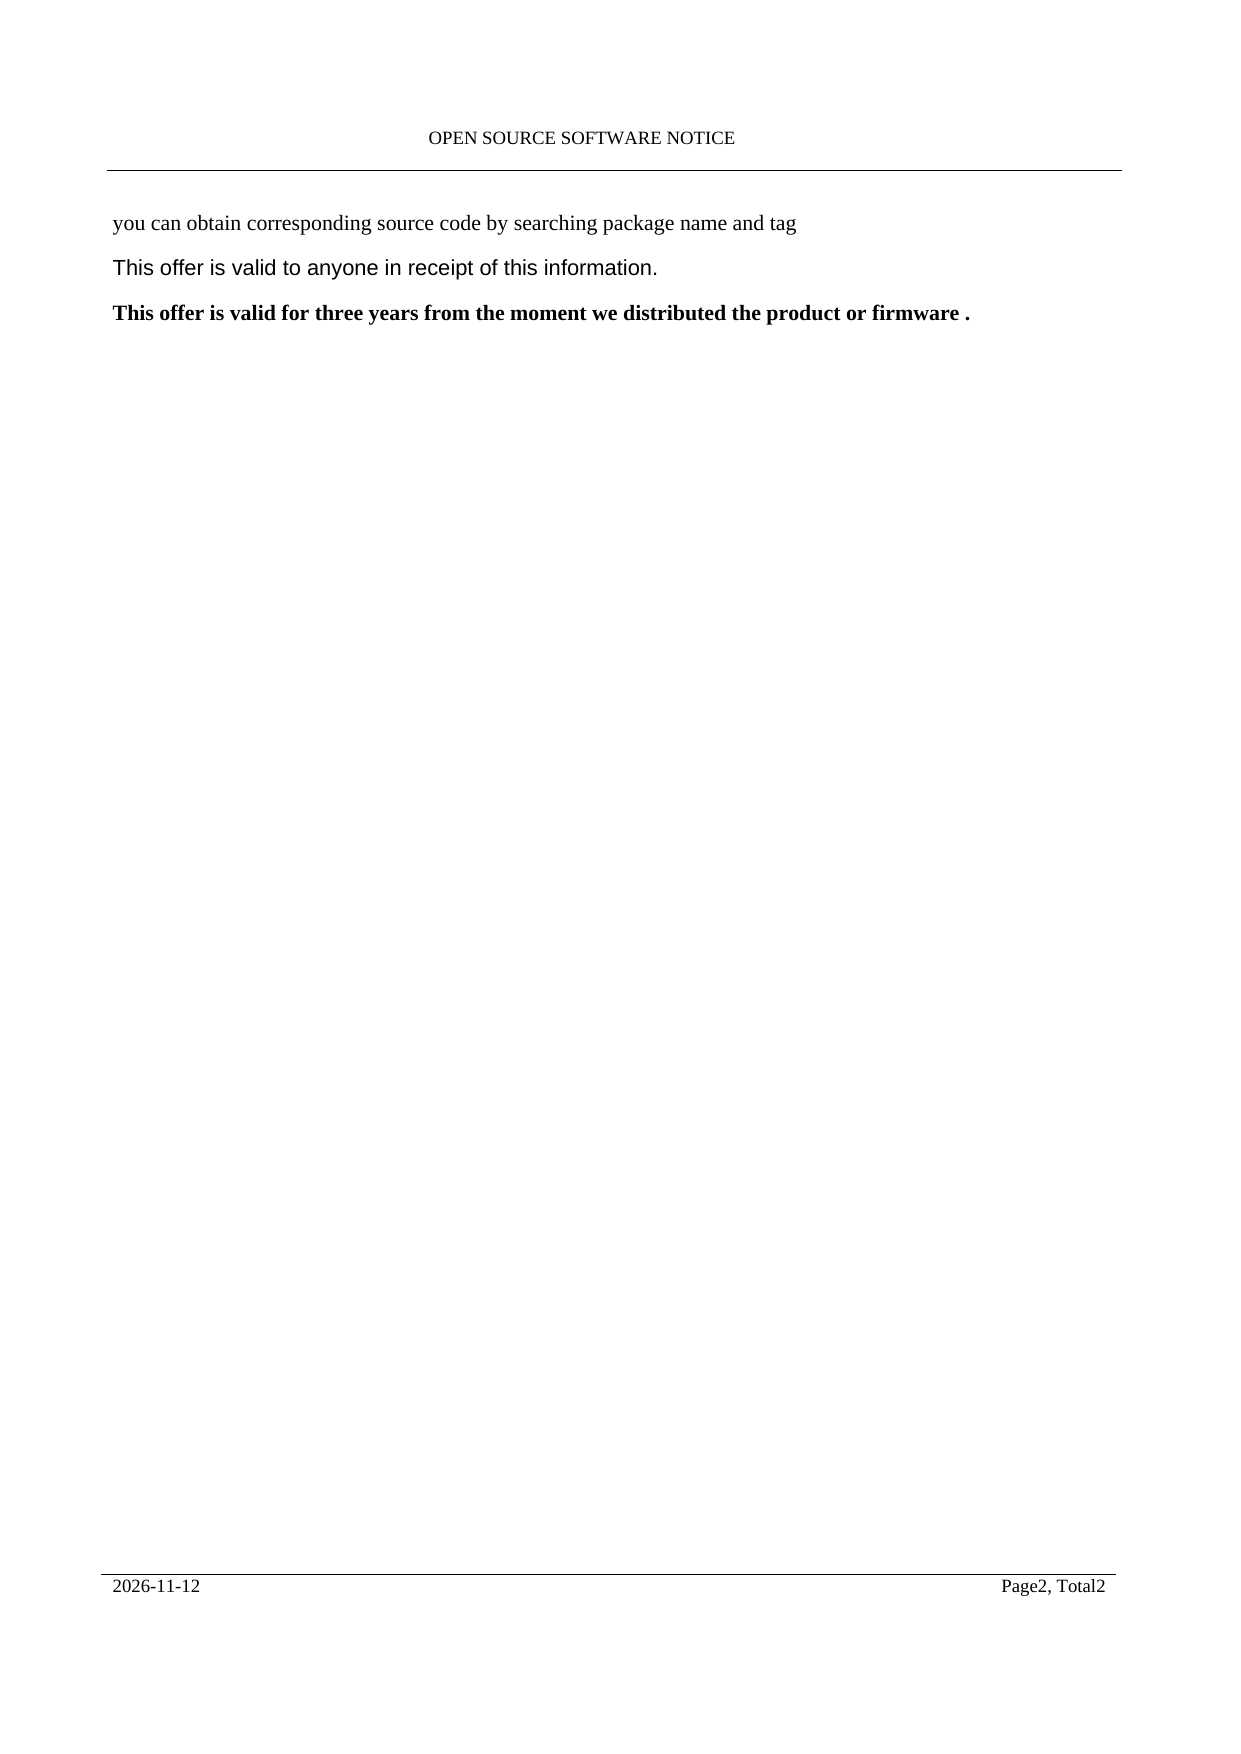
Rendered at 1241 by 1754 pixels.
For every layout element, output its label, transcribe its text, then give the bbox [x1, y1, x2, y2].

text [112, 206, 1128, 239]
text This offer is valid for three years from the moment we distributed the product or firmware . [112, 297, 1128, 329]
text This offer is valid to anyone in receipt of this information. [112, 251, 1128, 284]
